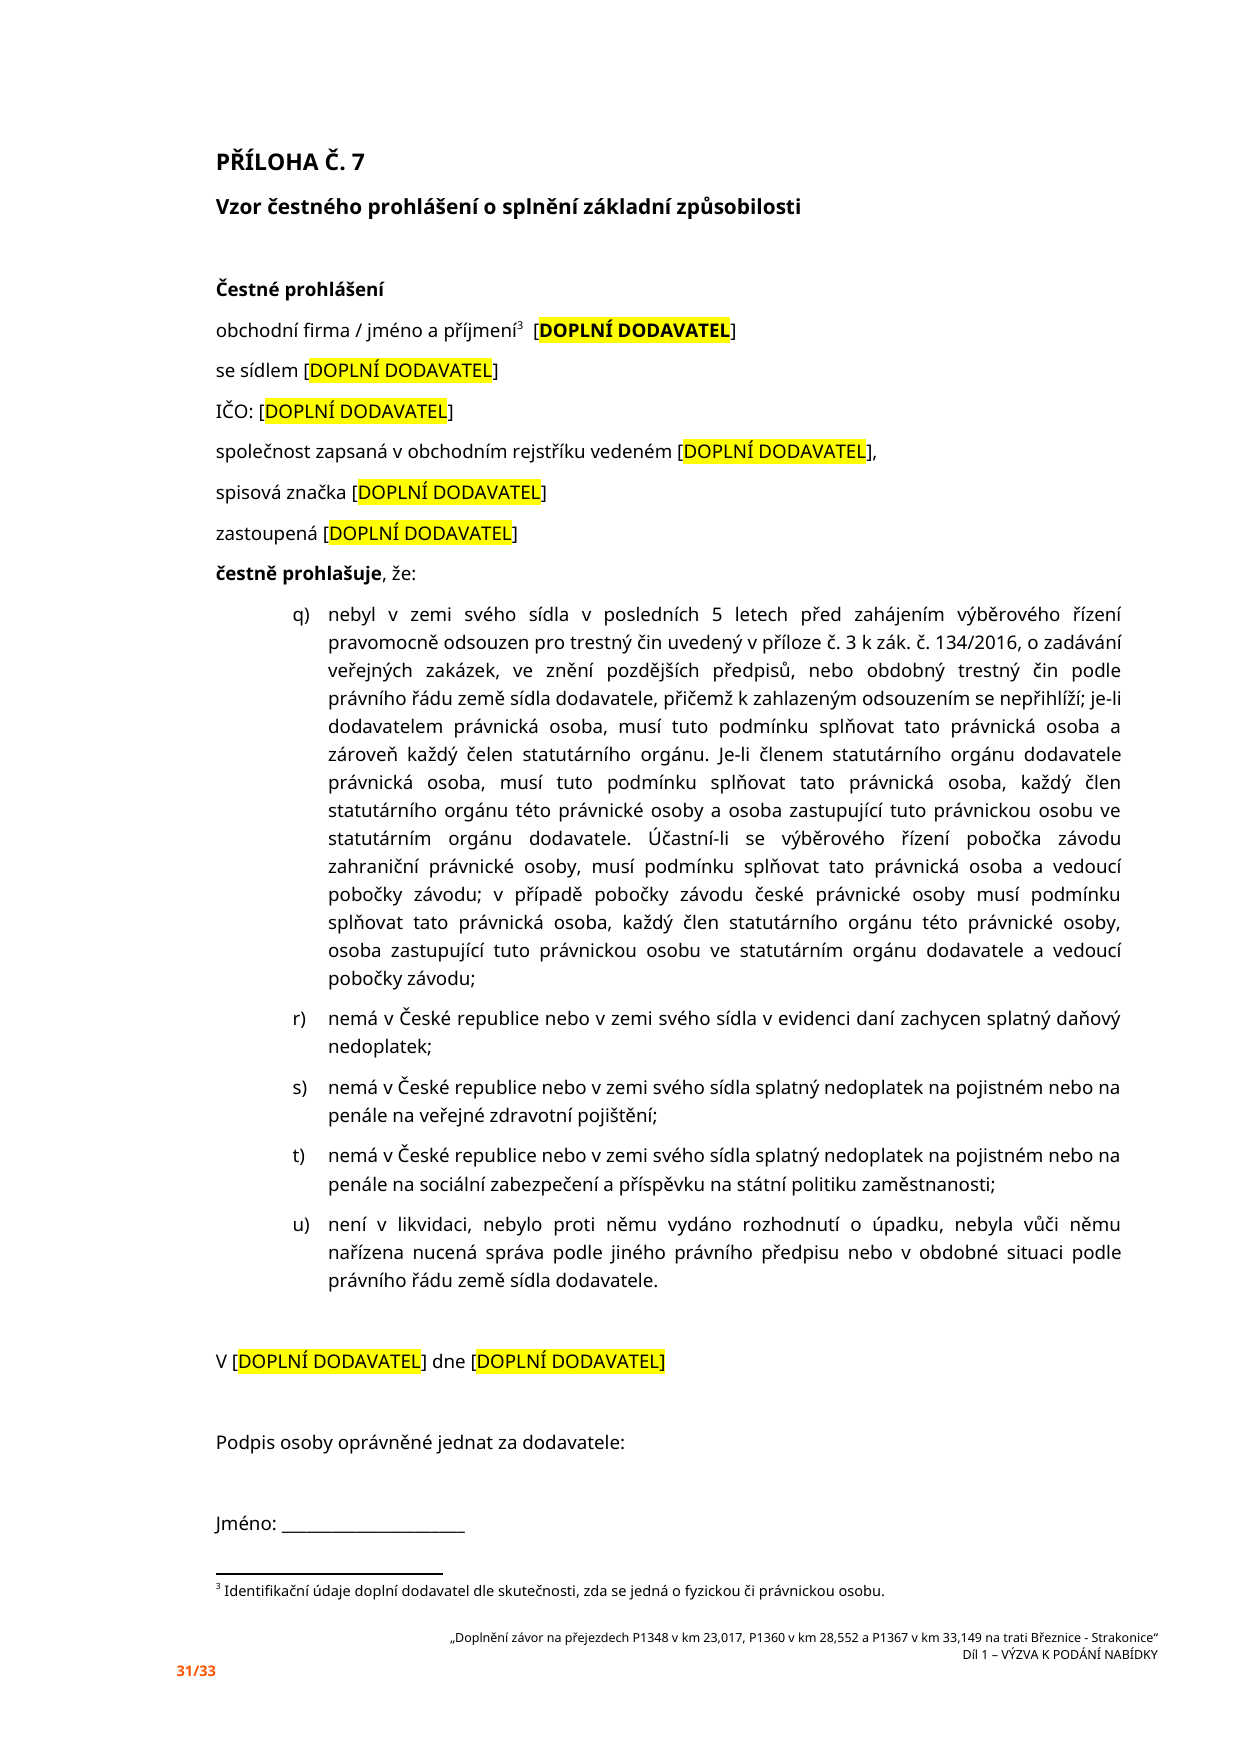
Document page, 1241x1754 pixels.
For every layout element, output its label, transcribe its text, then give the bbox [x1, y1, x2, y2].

text zastoupená [DOPLNÍ DODAVATEL] [512, 520, 1122, 545]
text Vzor čestného prohlášení o splnění základní způsobilosti [216, 192, 1122, 221]
text společnost zapsaná v obchodním rejstříku vedeném [DOPLNÍ DODAVATEL], [216, 439, 683, 464]
text spisová značka [DOPLNÍ DODAVATEL] [541, 479, 1122, 505]
text obchodní firma / jméno a příjmení [DOPLNÍ DODAVATEL] [216, 317, 539, 343]
text není v likvidaci, nebylo proti němu vydáno rozhodnutí o úpadku, nebyla vůči němu nařízena nucená správa podle jiného právního předpisu nebo v obdobné situaci podle právního řádu země sídla dodavatele. [292, 1211, 1122, 1293]
text Jméno: ______________________ [216, 1511, 1122, 1536]
text se sídlem [DOPLNÍ DODAVATEL] [216, 358, 309, 383]
text nemá v České republice nebo v zemi svého sídla splatný nedoplatek na pojistném nebo na penále na sociální zabezpečení a příspěvku na státní politiku zaměstnanosti; [292, 1143, 1122, 1196]
text Podpis osoby oprávněné jednat za dodavatele: [216, 1429, 1122, 1455]
text V [DOPLNÍ DODAVATEL] dne [DOPLNÍ DODAVATEL] [216, 1348, 1122, 1374]
text IČO: [DOPLNÍ DODAVATEL] [447, 398, 1122, 424]
text obchodní firma / jméno a příjmení [DOPLNÍ DODAVATEL] [730, 317, 1122, 343]
text se sídlem [DOPLNÍ DODAVATEL] [492, 358, 1122, 383]
text nemá v České republice nebo v zemi svého sídla v evidenci daní zachycen splatný daňový nedoplatek; [292, 1006, 1122, 1059]
text Příloha č. 7 [216, 146, 1122, 177]
text Čestné prohlášení [216, 277, 1122, 302]
text nemá v České republice nebo v zemi svého sídla splatný nedoplatek na pojistném nebo na penále na veřejné zdravotní pojištění; [292, 1074, 1122, 1128]
text spisová značka [DOPLNÍ DODAVATEL] [216, 479, 358, 505]
text nebyl v zemi svého sídla v posledních 5 letech před zahájením výběrového řízení pravomocně odsouzen pro trestný čin uvedený v příloze č. 3 k zák. č. 134/2016, o zadávání veřejných zakázek, ve znění pozdějších předpisů, nebo obdobný trestný čin podle právního řádu země sídla dodavatele, přičemž k zahlazeným odsouzením se nepřihlíží; je-li dodavatelem právnická osoba, musí tuto podmínku splňovat tato právnická osoba a zároveň každý čelen statutárního orgánu. Je-li členem statutárního orgánu dodavatele právnická osoba, musí tuto podmínku splňovat tato právnická osoba, každý člen statutárního orgánu této právnické osoby a osoba zastupující tuto právnickou osobu ve statutárním orgánu dodavatele. Účastní-li se výběrového řízení pobočka závodu zahraniční právnické osoby, musí podmínku splňovat tato právnická osoba a vedoucí pobočky závodu; v případě pobočky závodu české právnické osoby musí podmínku splňovat tato právnická osoba, každý člen statutárního orgánu této právnické osoby, osoba zastupující tuto právnickou osobu ve statutárním orgánu dodavatele a vedoucí pobočky závodu; [292, 601, 1122, 991]
text čestně prohlašuje, že: [216, 560, 1122, 586]
text zastoupená [DOPLNÍ DODAVATEL] [216, 520, 329, 545]
text společnost zapsaná v obchodním rejstříku vedeném [DOPLNÍ DODAVATEL], [866, 439, 1122, 464]
